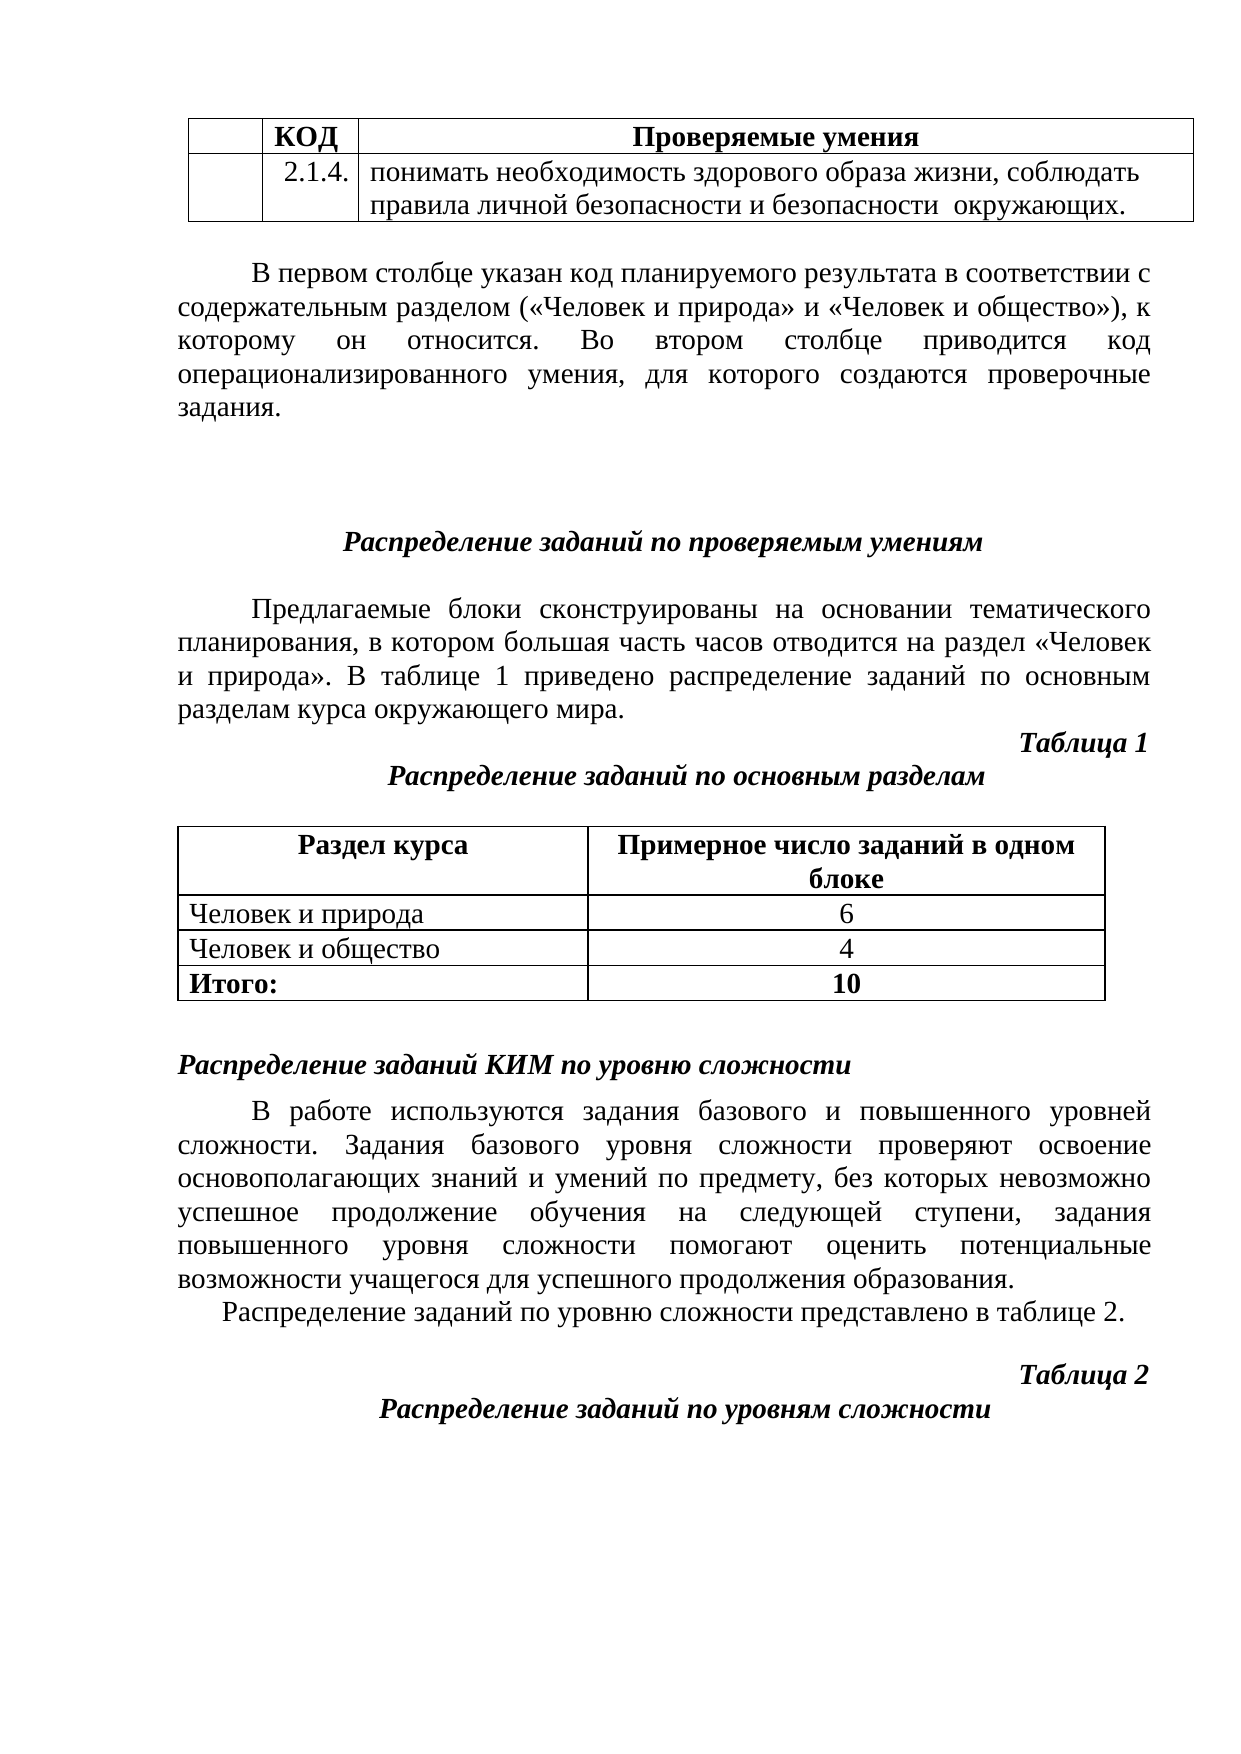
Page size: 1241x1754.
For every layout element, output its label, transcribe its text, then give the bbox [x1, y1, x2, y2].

text Таблица 2 [177, 1357, 1152, 1391]
text Распределение заданий по основным разделам [177, 758, 1152, 792]
table_cell Человек и общество [179, 931, 587, 964]
table_header Раздел курса [179, 827, 587, 894]
subtitle Распределение заданий по уровням сложности [177, 1391, 1152, 1424]
table_cell понимать необходимость здорового образа жизни, соблюдать правила личной безопасности и безопасности окружающих. [359, 154, 1193, 221]
table_cell Итого: [179, 966, 587, 999]
text Предлагаемые блоки сконструированы на основании тематического планирования, в котором большая часть часов отводится на раздел «Человек и природа». В таблице 1 приведено распределение заданий по основным разделам курса окружающего мира. [177, 591, 1152, 725]
table_cell Человек и природа [179, 896, 587, 929]
text Распределение заданий по проверяемым умениям [177, 524, 1152, 557]
text Распределение заданий по уровню сложности представлено в таблице 2. [177, 1294, 1152, 1328]
table_cell [189, 154, 262, 221]
text В работе используются задания базового и повышенного уровней сложности. Задания базового уровня сложности проверяют освоение основополагающих знаний и умений по предмету, без которых невозможно успешное продолжение обучения на следующей ступени, задания повышенного уровня сложности помогают оценить потенциальные возможности учащегося для успешного продолжения образования. [177, 1093, 1152, 1294]
table_header [189, 119, 262, 153]
text В первом столбце указан код планируемого результата в соответствии с содержательным разделом («Человек и природа» и «Человек и общество»), к которому он относится. Во втором столбце приводится код операционализированного умения, для которого создаются проверочные задания. [177, 255, 1152, 423]
table_cell 4 [589, 931, 1104, 964]
text Таблица 1 [177, 725, 1152, 758]
table_header Примерное число заданий в одном блоке [589, 827, 1104, 894]
table_cell 2.1.4. [263, 154, 358, 221]
text Распределение заданий КИМ по уровню сложности [177, 1047, 1152, 1081]
table_header Проверяемые умения [359, 119, 1193, 153]
table_cell 6 [589, 896, 1104, 929]
table_cell 10 [589, 966, 1104, 999]
table_header КОД [263, 119, 358, 153]
